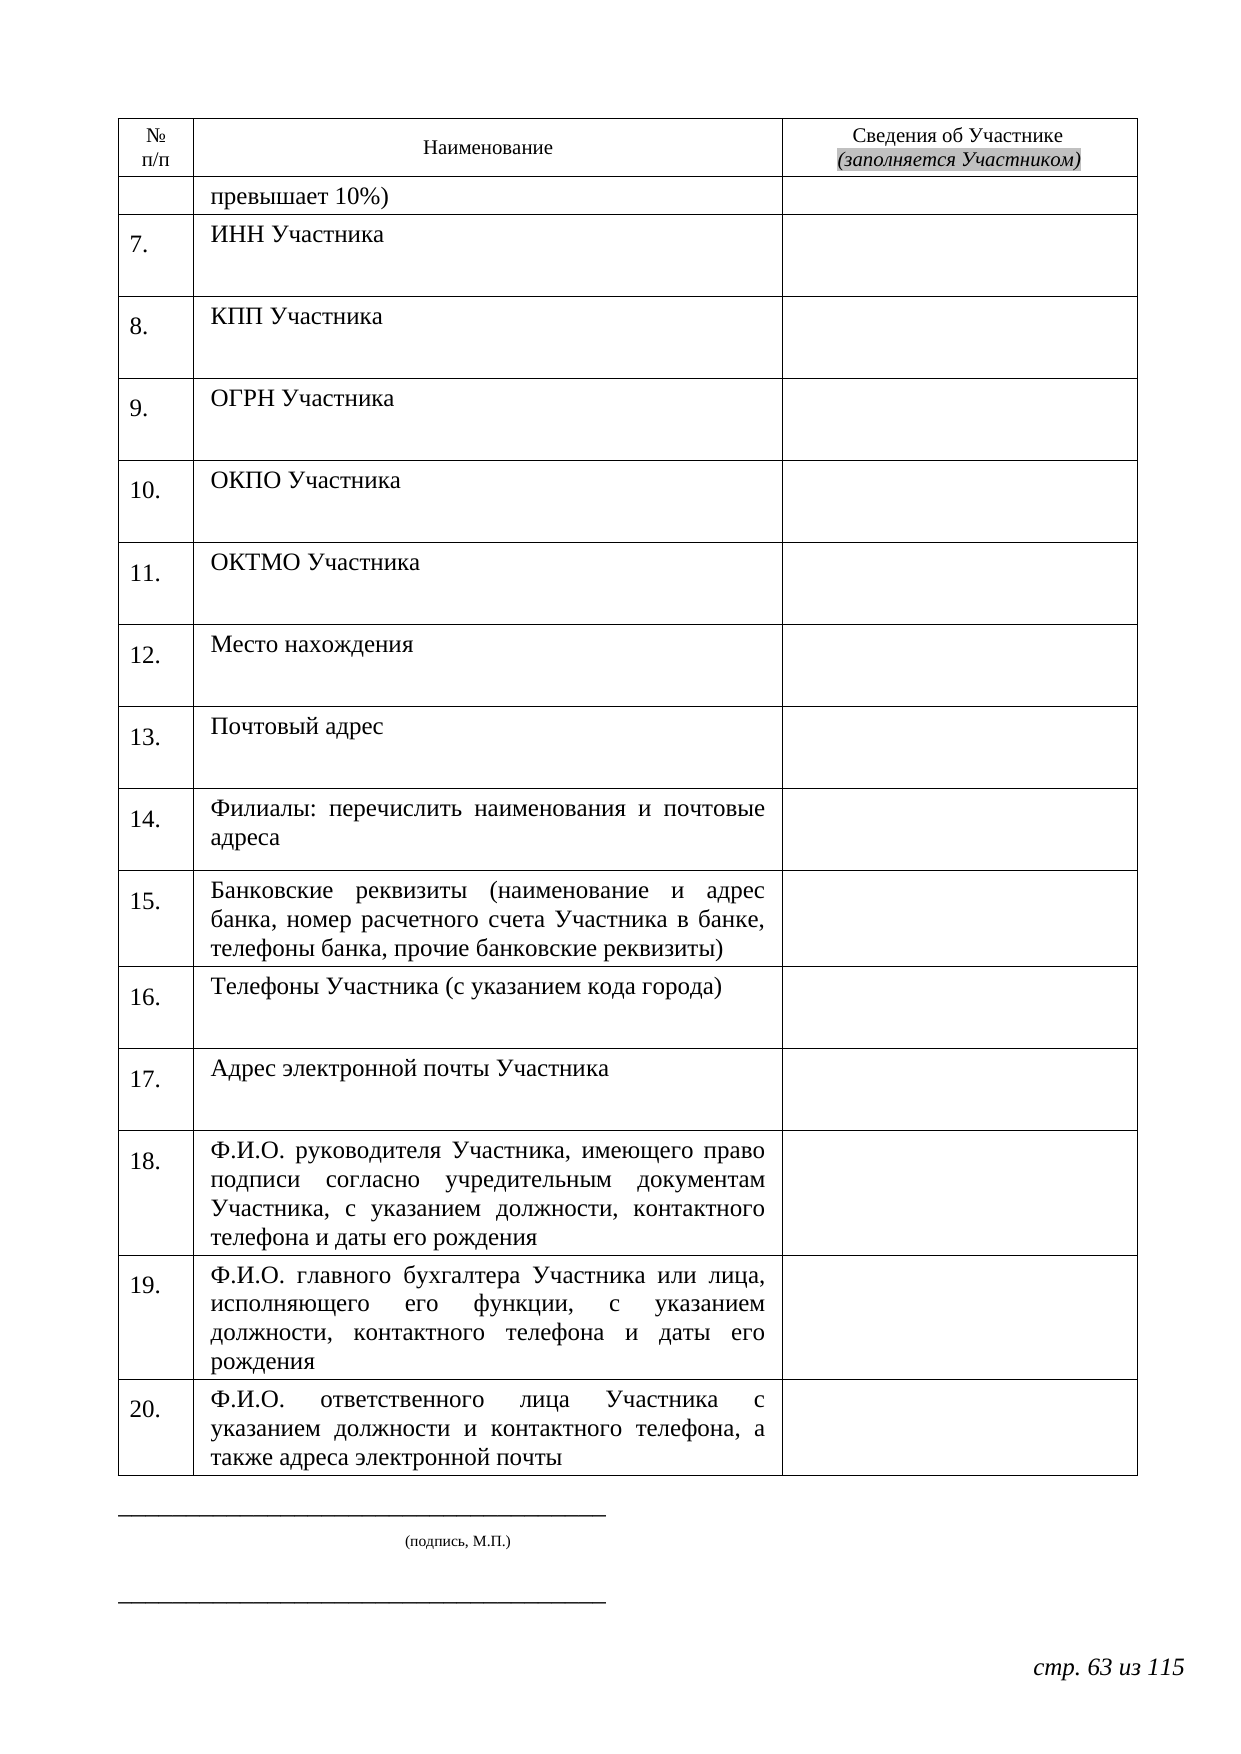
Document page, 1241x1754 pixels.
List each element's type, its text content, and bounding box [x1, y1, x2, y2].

table_cell [783, 707, 1137, 788]
table_cell [783, 461, 1137, 542]
table_cell [119, 625, 193, 706]
table_cell ОГРН Участника [194, 379, 782, 460]
table_cell [119, 1049, 193, 1130]
table_cell [783, 1049, 1137, 1130]
table_cell [119, 379, 193, 460]
table_cell [783, 379, 1137, 460]
table_cell Адрес электронной почты Участника [194, 1049, 782, 1130]
table_cell [119, 461, 193, 542]
table_cell [783, 1131, 1137, 1254]
table_cell ИНН Участника [194, 215, 782, 296]
text (подпись, М.П.) [118, 1532, 797, 1563]
table_cell [119, 297, 193, 378]
table_header № п/п [119, 119, 193, 176]
table_cell [783, 967, 1137, 1048]
table_cell [119, 215, 193, 296]
table_cell Место нахождения [194, 625, 782, 706]
table_cell Филиалы: перечислить наименования и почтовые адреса [194, 789, 782, 870]
table_cell [119, 707, 193, 788]
table_cell [119, 177, 193, 214]
table_cell КПП Участника [194, 297, 782, 378]
table_cell [783, 789, 1137, 870]
table_cell Ф.И.О. ответственного лица Участника с указанием должности и контактного телефона, а также адреса электронной почты [194, 1380, 782, 1474]
text ____________________________________ [118, 1575, 1181, 1607]
text ____________________________________ [118, 1488, 1181, 1519]
table_cell Банковские реквизиты (наименование и адрес банка, номер расчетного счета Участника в банке, телефоны банка, прочие банковские реквизиты) [194, 871, 782, 966]
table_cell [194, 177, 782, 214]
table_cell [119, 967, 193, 1048]
table_cell [783, 1256, 1137, 1379]
table_cell [119, 789, 193, 870]
table_cell Телефоны Участника (с указанием кода города) [194, 967, 782, 1048]
table_header Наименование [194, 119, 782, 176]
table_header Сведения об Участнике (заполняется Участником) [783, 119, 1137, 176]
table_cell [783, 215, 1137, 296]
table_cell [783, 177, 1137, 214]
table_cell [119, 1256, 193, 1379]
table_cell [119, 1380, 193, 1474]
table_cell [119, 871, 193, 966]
table_cell Ф.И.О. руководителя Участника, имеющего право подписи согласно учредительным документам Участника, с указанием должности, контактного телефона и даты его рождения [194, 1131, 782, 1254]
table_cell [783, 297, 1137, 378]
table_cell [783, 625, 1137, 706]
table_cell [783, 543, 1137, 624]
table_cell Почтовый адрес [194, 707, 782, 788]
table_cell [783, 871, 1137, 966]
table_cell [119, 1131, 193, 1254]
table_cell [783, 1380, 1137, 1474]
table_cell Ф.И.О. главного бухгалтера Участника или лица, исполняющего его функции, с указанием должности, контактного телефона и даты его рождения [194, 1256, 782, 1379]
table_cell ОКТМО Участника [194, 543, 782, 624]
table_cell [119, 543, 193, 624]
table_cell ОКПО Участника [194, 461, 782, 542]
